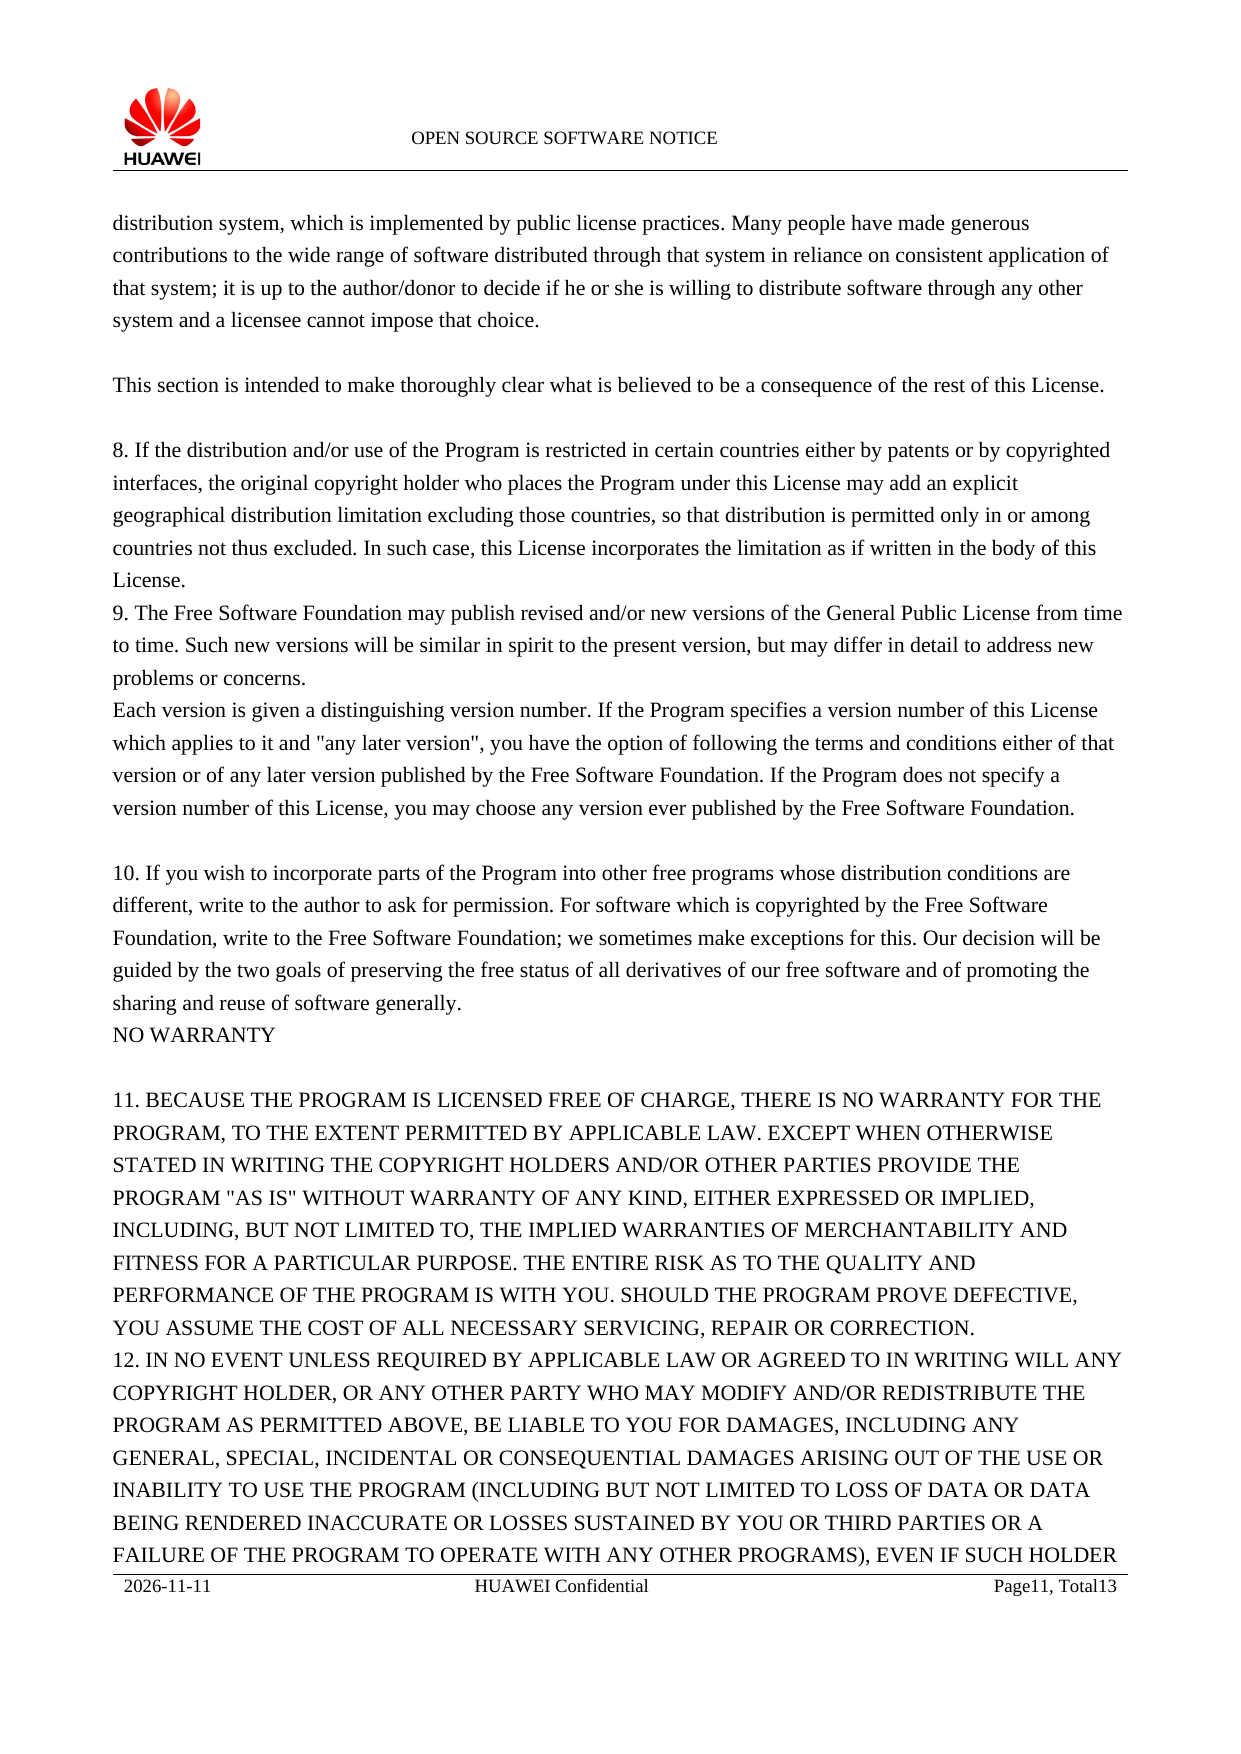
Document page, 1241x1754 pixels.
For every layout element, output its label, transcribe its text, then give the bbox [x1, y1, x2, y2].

picture [124, 88, 201, 165]
